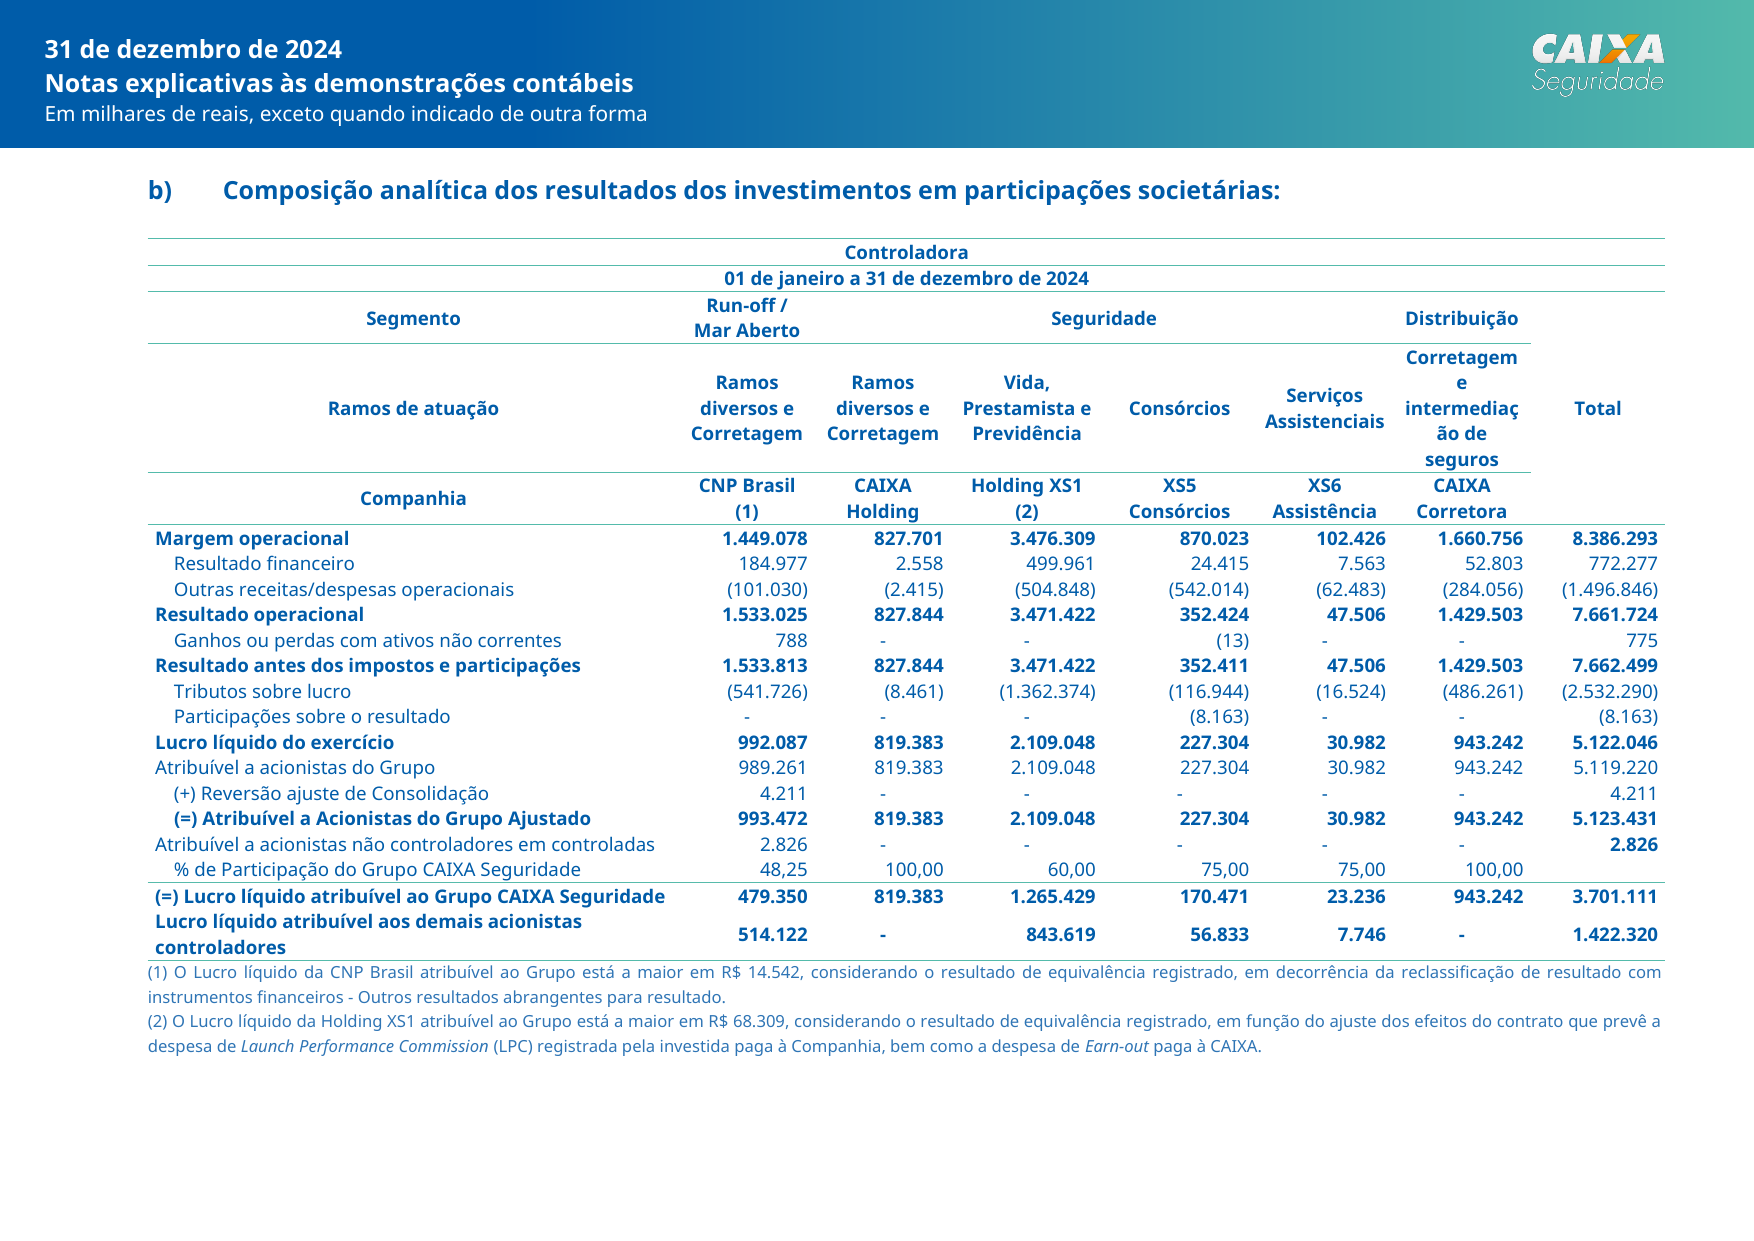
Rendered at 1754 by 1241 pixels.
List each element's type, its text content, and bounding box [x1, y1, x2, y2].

table_cell Total [1531, 292, 1665, 524]
list Composição analítica dos resultados dos investimentos em participações societárias: [148, 173, 1665, 207]
table_cell Consórcios [1103, 344, 1256, 472]
table_cell Vida, Prestamista e Previdência [951, 344, 1103, 472]
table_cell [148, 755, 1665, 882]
table_cell Serviços Assistenciais [1256, 344, 1393, 472]
table_cell Companhia [148, 473, 679, 524]
table_cell XS5 Consórcios [1103, 473, 1256, 524]
table_cell Ramos diversos e Corretagem [815, 344, 951, 472]
picture [1531, 33, 1666, 98]
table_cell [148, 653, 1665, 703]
text (1) O Lucro líquido da CNP Brasil atribuível ao Grupo está a maior em R$ 14.542, considerando o resultado de equivalência registrado, em decorrência da reclassificação de resultado com instrumentos financeiros - Outros resultados abrangentes para resultado. [148, 961, 1665, 1008]
table_cell Segmento [148, 292, 679, 343]
table_cell Ramos de atuação [148, 344, 679, 472]
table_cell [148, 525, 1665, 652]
table_cell CAIXA Corretora [1393, 473, 1531, 524]
table_cell 01 de janeiro a 31 de dezembro de 2024 [148, 266, 1665, 291]
table_cell Distribuição [1393, 292, 1531, 343]
table_cell Holding XS1 (2) [951, 473, 1103, 524]
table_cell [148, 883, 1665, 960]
table_cell Corretagem e intermediação de seguros [1393, 344, 1531, 472]
table_cell CAIXA Holding [815, 473, 951, 524]
table_cell CNP Brasil (1) [679, 473, 815, 524]
table_header Controladora [148, 239, 1665, 264]
table_cell Seguridade [815, 292, 1393, 343]
table_cell Ramos diversos e Corretagem [679, 344, 815, 472]
table_cell 1.449.078 [679, 525, 815, 550]
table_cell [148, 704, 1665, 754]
table_cell XS6 Assistência [1256, 473, 1393, 524]
text (2) O Lucro líquido da Holding XS1 atribuível ao Grupo está a maior em R$ 68.309, considerando o resultado de equivalência registrado, em função do ajuste dos efeitos do contrato que prevê a despesa de Launch Performance Commission (LPC) registrada pela investida paga à Companhia, bem como a despesa de Earn-out paga à CAIXA. [148, 1010, 1665, 1057]
table_cell Margem operacional [148, 525, 679, 550]
table_cell Run-off / Mar Aberto [679, 292, 815, 343]
